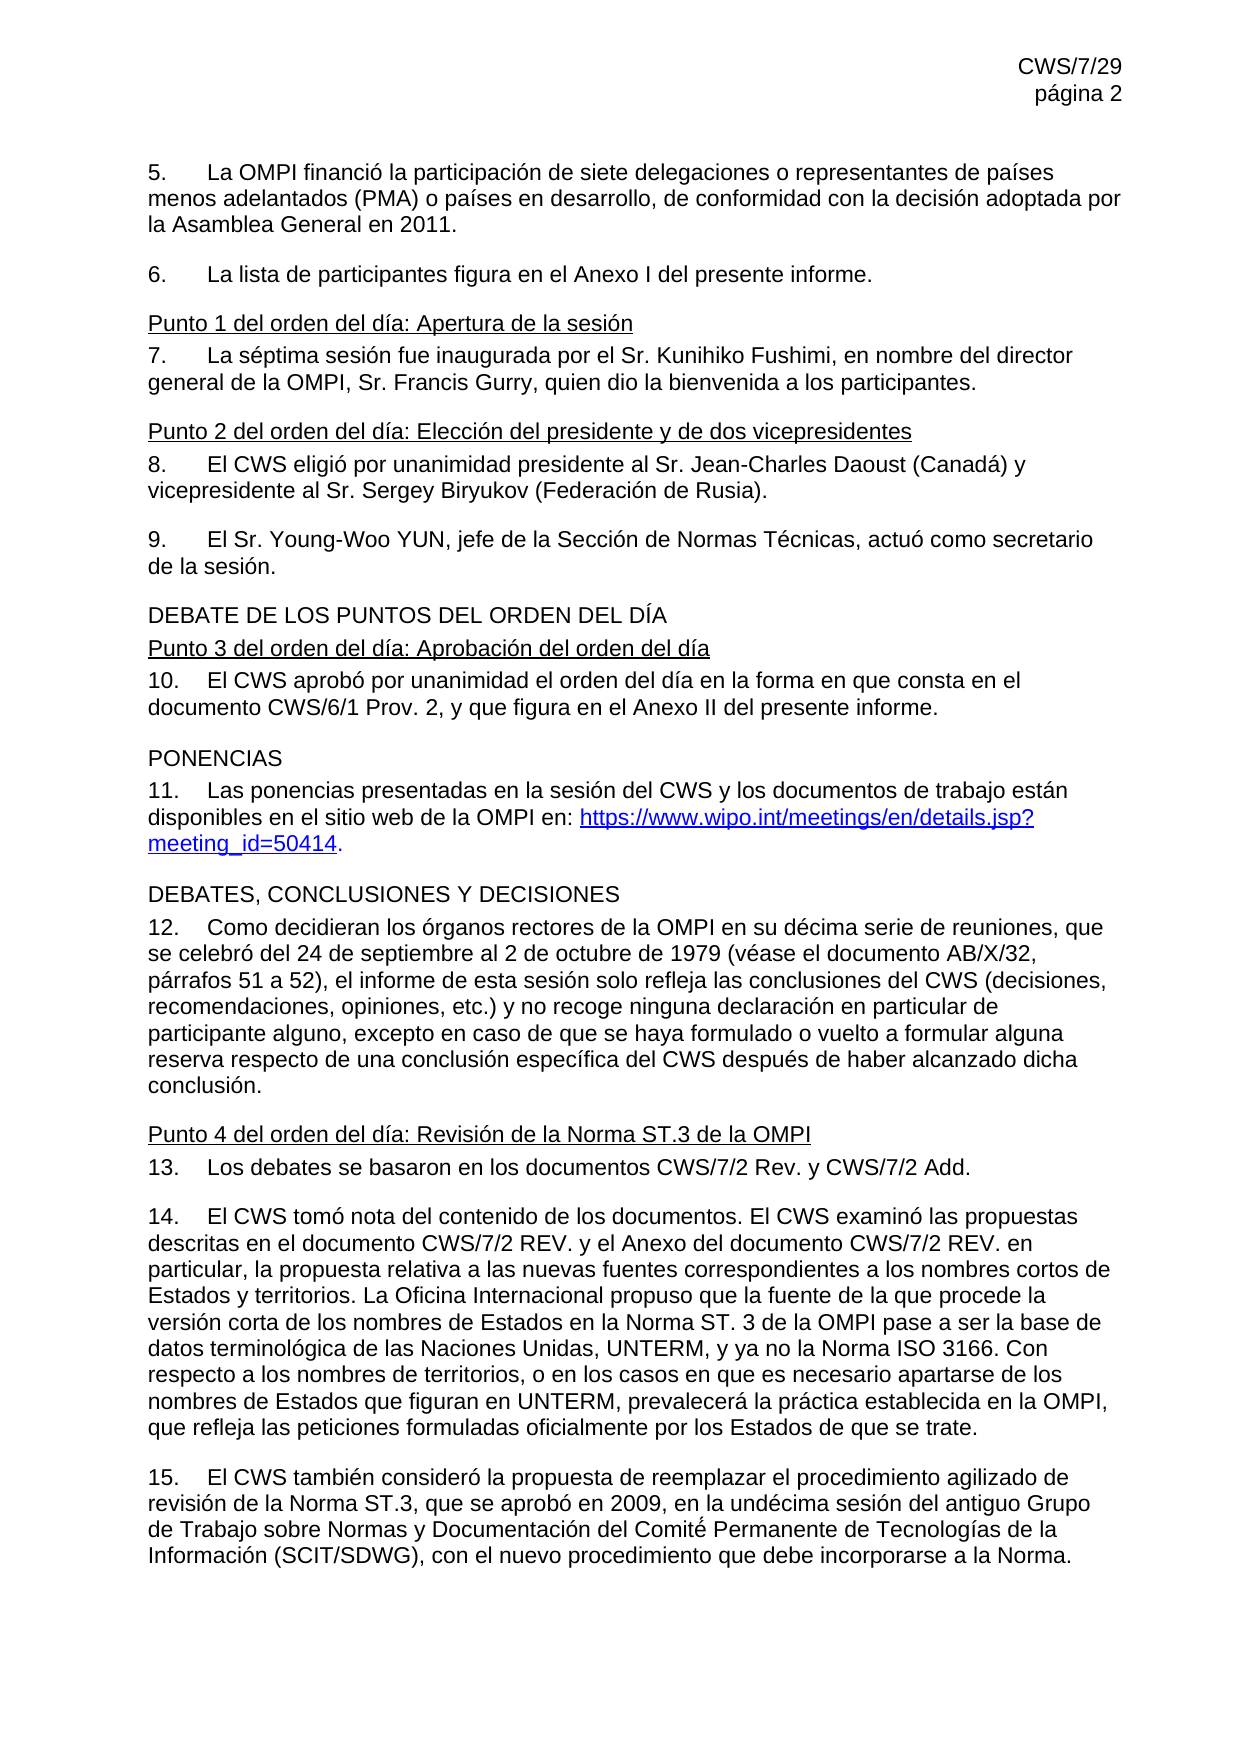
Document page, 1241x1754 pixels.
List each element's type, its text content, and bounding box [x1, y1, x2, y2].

subtitle DEBATE DE LOS PUNTOS DEL ORDEN DEL DÍA [148, 602, 1122, 628]
subtitle PONENCIAS [148, 745, 1122, 771]
text La séptima sesión fue inaugurada por el Sr. Kunihiko Fushimi, en nombre del director general de la OMPI, Sr. Francis Gurry, quien dio la bienvenida a los participantes. [148, 342, 1122, 395]
text Como decidieran los órganos rectores de la OMPI en su décima serie de reuniones, que se celebró del 24 de septiembre al 2 de octubre de 1979 (véase el documento AB/X/32, párrafos 51 a 52), el informe de esta sesión solo refleja las conclusiones del CWS (decisiones, recomendaciones, opiniones, etc.) y no recoge ninguna declaración en particular de participante alguno, excepto en caso de que se haya formulado o vuelto a formular alguna reserva respecto de una conclusión específica del CWS después de haber alcanzado dicha conclusión. [148, 914, 1122, 1098]
text El CWS tomó nota del contenido de los documentos. El CWS examinó las propuestas descritas en el documento CWS/7/2 REV. y el Anexo del documento CWS/7/2 REV. en particular, la propuesta relativa a las nuevas fuentes correspondientes a los nombres cortos de Estados y territorios. La Oficina Internacional propuso que la fuente de la que procede la versión corta de los nombres de Estados en la Norma ST. 3 de la OMPI pase a ser la base de datos terminológica de las Naciones Unidas, UNTERM, y ya no la Norma ISO 3166. Con respecto a los nombres de territorios, o en los casos en que es necesario apartarse de los nombres de Estados que figuran en UNTERM, prevalecerá la práctica establecida en la OMPI, que refleja las peticiones formuladas oficialmente por los Estados de que se trate. [148, 1203, 1122, 1441]
text El CWS aprobó por unanimidad el orden del día en la forma en que consta en el documento CWS/6/1 Prov. 2, y que figura en el Anexo II del presente informe. [148, 667, 1122, 720]
subtitle Punto 4 del orden del día: Revisión de la Norma ST.3 de la OMPI [148, 1121, 1122, 1148]
text Los debates se basaron en los documentos CWS/7/2 Rev. y CWS/7/2 Add. [148, 1154, 1122, 1180]
text El Sr. Young-Woo YUN, jefe de la Sección de Normas Técnicas, actuó como secretario de la sesión. [148, 526, 1122, 579]
text La lista de participantes figura en el Anexo I del presente informe. [148, 261, 1122, 287]
subtitle Punto 1 del orden del día: Apertura de la sesión [148, 310, 1122, 336]
text El CWS también consideró la propuesta de reemplazar el procedimiento agilizado de revisión de la Norma ST.3, que se aprobó en 2009, en la undécima sesión del antiguo Grupo de Trabajo sobre Normas y Documentación del Comité́ Permanente de Tecnologías de la Información (SCIT/SDWG), con el nuevo procedimiento que debe incorporarse a la Norma. [148, 1463, 1122, 1569]
text El CWS eligió por unanimidad presidente al Sr. Jean-Charles Daoust (Canadá) y vicepresidente al Sr. Sergey Biryukov (Federación de Rusia). [148, 451, 1122, 503]
subtitle DEBATES, CONCLUSIONES Y DECISIONES [148, 881, 1122, 908]
text La OMPI financió la participación de siete delegaciones o representantes de países menos adelantados (PMA) o países en desarrollo, de conformidad con la decisión adoptada por la Asamblea General en 2011. [148, 158, 1122, 238]
subtitle Punto 2 del orden del día: Elección del presidente y de dos vicepresidentes [148, 418, 1122, 444]
subtitle Punto 3 del orden del día: Aprobación del orden del día [148, 634, 1122, 661]
text Las ponencias presentadas en la sesión del CWS y los documentos de trabajo están disponibles en el sitio web de la OMPI en: https://www.wipo.int/meetings/en/details.jsp?meeting_id=50414. [148, 777, 1122, 856]
